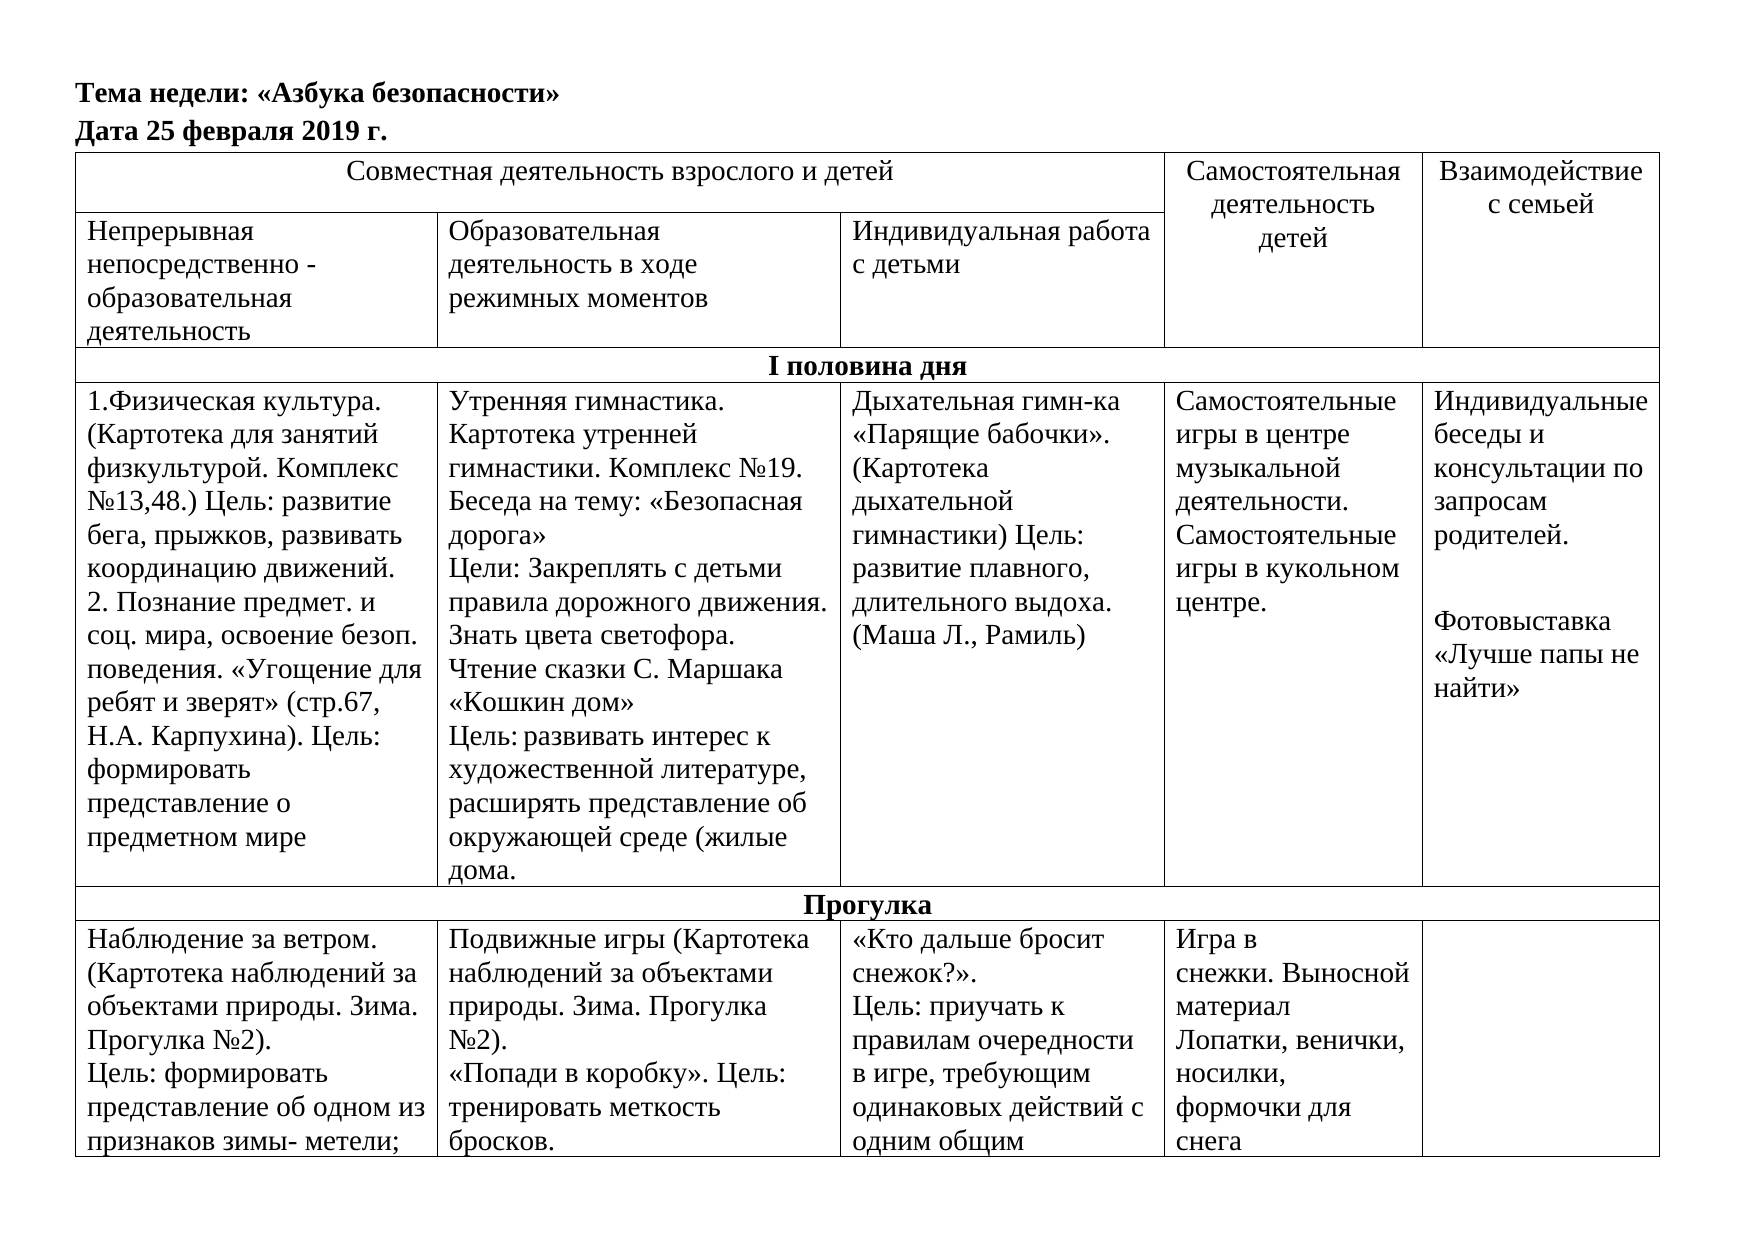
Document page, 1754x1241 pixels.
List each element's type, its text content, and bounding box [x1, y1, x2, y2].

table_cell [76, 921, 437, 1156]
table_header Совместная деятельность взрослого и детей [76, 153, 1164, 212]
table_cell 1.Физическая культура. (Картотека для занятий физкультурой. Комплекс №13,48.) Цель: развитие бега, прыжков, развивать координацию движений. 2. Познание предмет. и соц. мира, освоение безоп. поведения. «Угощение для ребят и зверят» (стр.67, Н.А. Карпухина). Цель: формировать представление о предметном мире [76, 383, 437, 886]
table_header Взаимодействие с семьей [1423, 153, 1659, 347]
table_cell Непрерывная непосредственно -образовательная деятельность [76, 213, 437, 347]
table_cell [1423, 921, 1659, 1156]
text Тема недели: «Азбука безопасности» [75, 75, 1679, 108]
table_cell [438, 921, 840, 1156]
table_cell Утренняя гимнастика. Картотека утренней гимнастики. Комплекс №19. Беседа на тему: «Безопасная дорога» Цели: Закреплять с детьми правила дорожного движения. Знать цвета светофора. Чтение сказки С. Маршака «Кошкин дом» Цель: развивать интерес к художественной литературе, расширять представление об окружающей среде (жилые дома. [438, 383, 840, 886]
table_header Самостоятельная деятельность детей [1165, 153, 1422, 347]
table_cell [841, 921, 1164, 1156]
table_cell Индивидуальные беседы и консультации по запросам родителей. Фотовыставка «Лучше папы не найти» [1423, 383, 1659, 886]
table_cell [1165, 921, 1422, 1156]
table_cell Дыхательная гимн-ка «Парящие бабочки». (Картотека дыхательной гимнастики) Цель: развитие плавного, длительного выдоха. (Маша Л., Рамиль) [841, 383, 1164, 886]
table_cell Самостоятельные игры в центре музыкальной деятельности. Самостоятельные игры в кукольном центре. [1165, 383, 1422, 886]
table_cell Прогулка [76, 887, 1659, 920]
table_cell Индивидуальная работа с детьми [841, 213, 1164, 347]
table_cell Образовательная деятельность в ходе режимных моментов [438, 213, 840, 347]
text Дата 25 февраля 2019 г. [75, 113, 1679, 147]
table_cell I половина дня [76, 348, 1659, 382]
